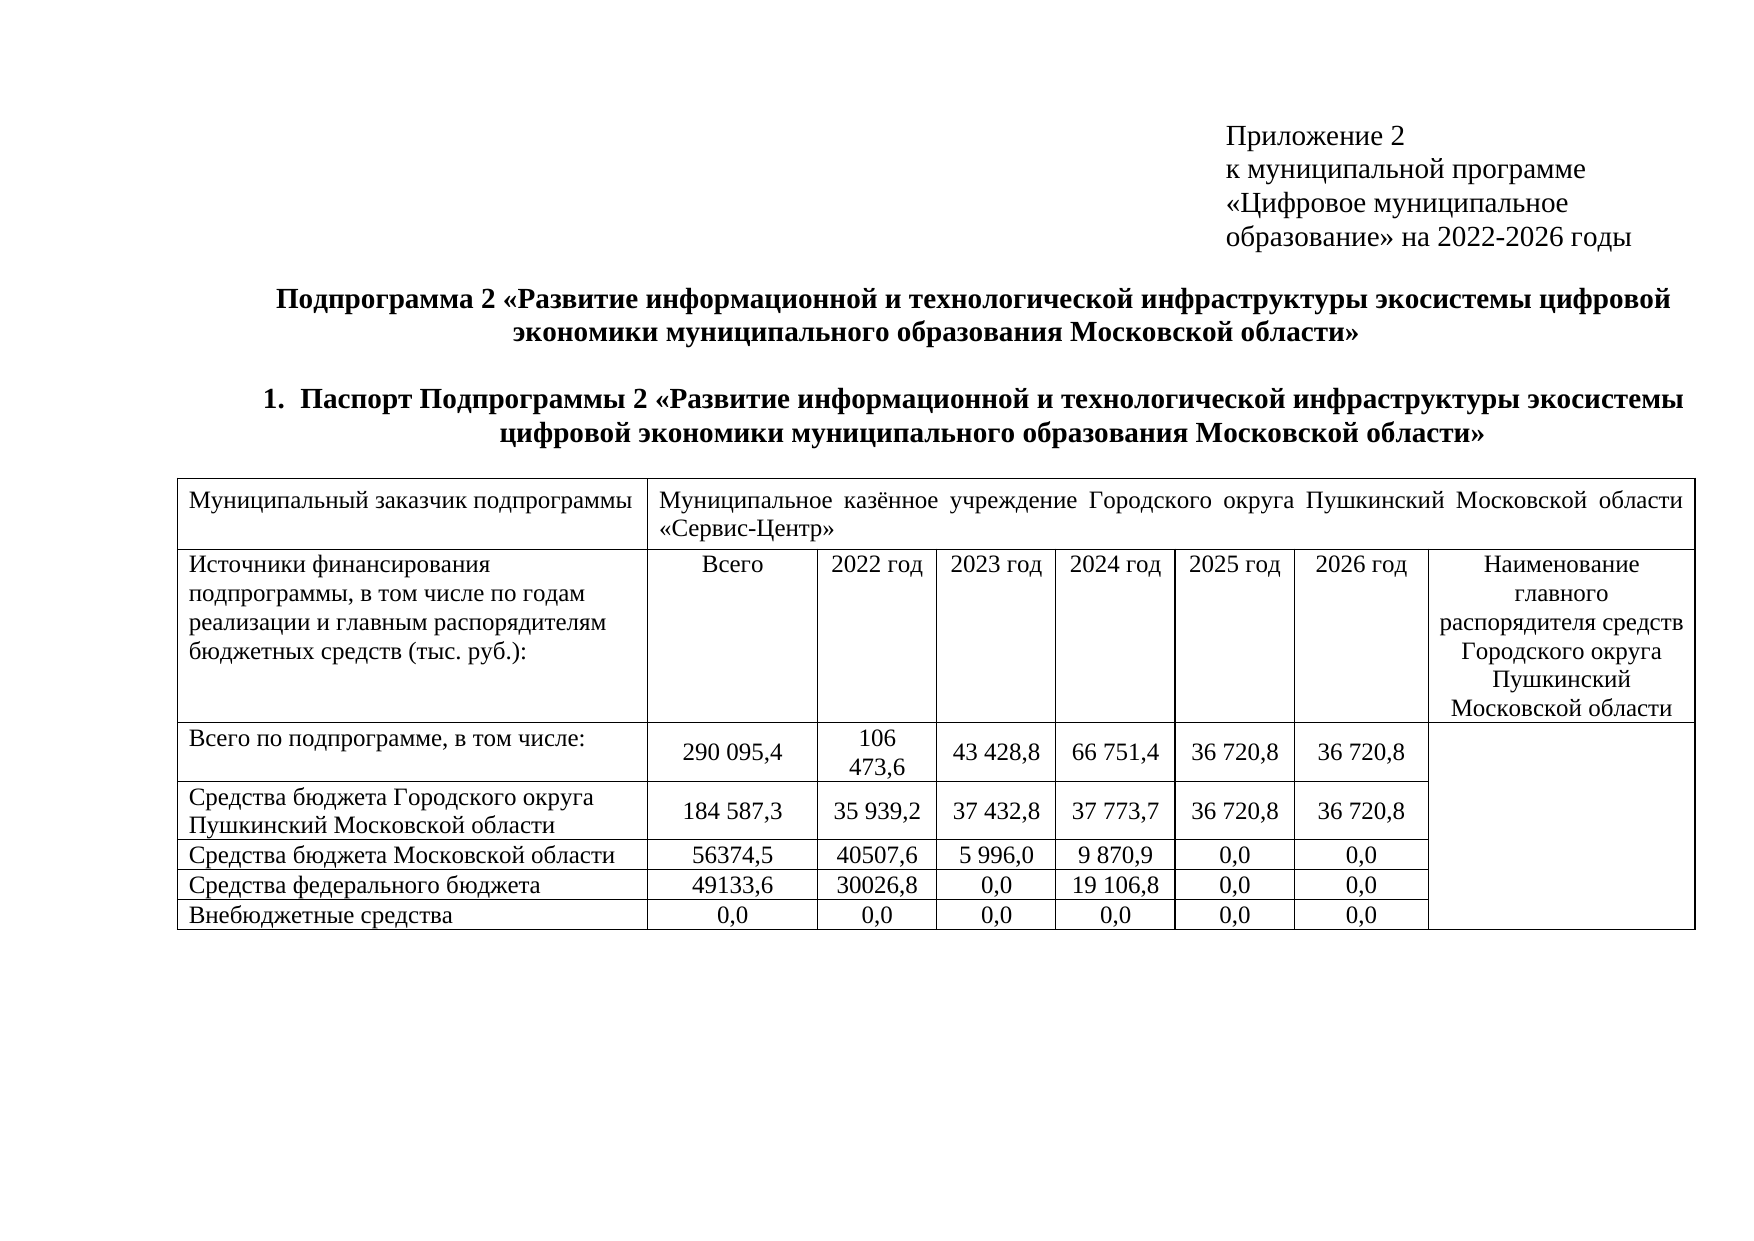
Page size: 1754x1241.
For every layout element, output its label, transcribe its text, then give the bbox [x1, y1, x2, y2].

table_cell Источники финансирования подпрограммы, в том числе по годам реализации и главным распорядителям бюджетных средств (тыс. руб.): [178, 550, 647, 722]
table_cell 40507,6 [818, 840, 936, 869]
table_cell 0,0 [1176, 900, 1294, 928]
table_cell 66 751,4 [1056, 723, 1174, 781]
table_cell 30026,8 [818, 870, 936, 899]
table_cell 2024 год [1056, 550, 1174, 722]
table_cell 2023 год [937, 550, 1055, 722]
table_cell 0,0 [937, 900, 1055, 928]
text Приложение 2 [177, 118, 1695, 152]
table_cell Наименование главного распорядителя средств Городского округа Пушкинский Московской области [1429, 550, 1694, 722]
table_cell 35 939,2 [818, 782, 936, 839]
table_cell 0,0 [1295, 900, 1428, 928]
table_cell 49133,6 [648, 870, 817, 899]
table_cell 36 720,8 [1176, 723, 1294, 781]
table_cell 106 473,6 [818, 723, 936, 781]
table_cell 56374,5 [648, 840, 817, 869]
table_header Муниципальное казённое учреждение Городского округа Пушкинский Московской области «Сервис-Центр» [648, 479, 1694, 548]
table_cell 2026 год [1295, 550, 1428, 722]
list Паспорт Подпрограммы 2 «Развитие информационной и технологической инфраструктуры экосистемы цифровой экономики муниципального образования Московской области» [252, 382, 1695, 449]
table_cell 2025 год [1176, 550, 1294, 722]
table_cell 43 428,8 [937, 723, 1055, 781]
table_cell 0,0 [648, 900, 817, 928]
table_cell Внебюджетные средства [178, 900, 647, 928]
text Подпрограмма 2 «Развитие информационной и технологической инфраструктуры экосистемы цифровой экономики муниципального образования Московской области» [177, 281, 1695, 348]
table_cell Всего по подпрограмме, в том числе: [178, 723, 647, 781]
table_cell 37 432,8 [937, 782, 1055, 839]
table_cell 2022 год [818, 550, 936, 722]
text к муниципальной программе [177, 152, 1695, 185]
table_cell 36 720,8 [1295, 723, 1428, 781]
table_cell Средства бюджета Московской области [178, 840, 647, 869]
table_cell 0,0 [818, 900, 936, 928]
table_cell 19 106,8 [1056, 870, 1174, 899]
table_cell Средства бюджета Городского округа Пушкинский Московской области [178, 782, 647, 839]
table_cell 36 720,8 [1295, 782, 1428, 839]
table_cell 0,0 [1295, 840, 1428, 869]
table_cell 0,0 [1176, 840, 1294, 869]
table_cell 37 773,7 [1056, 782, 1174, 839]
table_cell 9 870,9 [1056, 840, 1174, 869]
table_cell [1429, 723, 1694, 928]
table_cell 184 587,3 [648, 782, 817, 839]
table_cell 5 996,0 [937, 840, 1055, 869]
table_cell 0,0 [1056, 900, 1174, 928]
table_cell 0,0 [1176, 870, 1294, 899]
table_cell 290 095,4 [648, 723, 817, 781]
table_cell 0,0 [1295, 870, 1428, 899]
table_cell 0,0 [937, 870, 1055, 899]
table_header Муниципальный заказчик подпрограммы [178, 479, 647, 548]
text «Цифровое муниципальное [177, 185, 1695, 219]
table_cell Средства федерального бюджета [178, 870, 647, 899]
table_cell Всего [648, 550, 817, 722]
text образование» на 2022-2026 годы [177, 219, 1695, 252]
table_cell 36 720,8 [1176, 782, 1294, 839]
